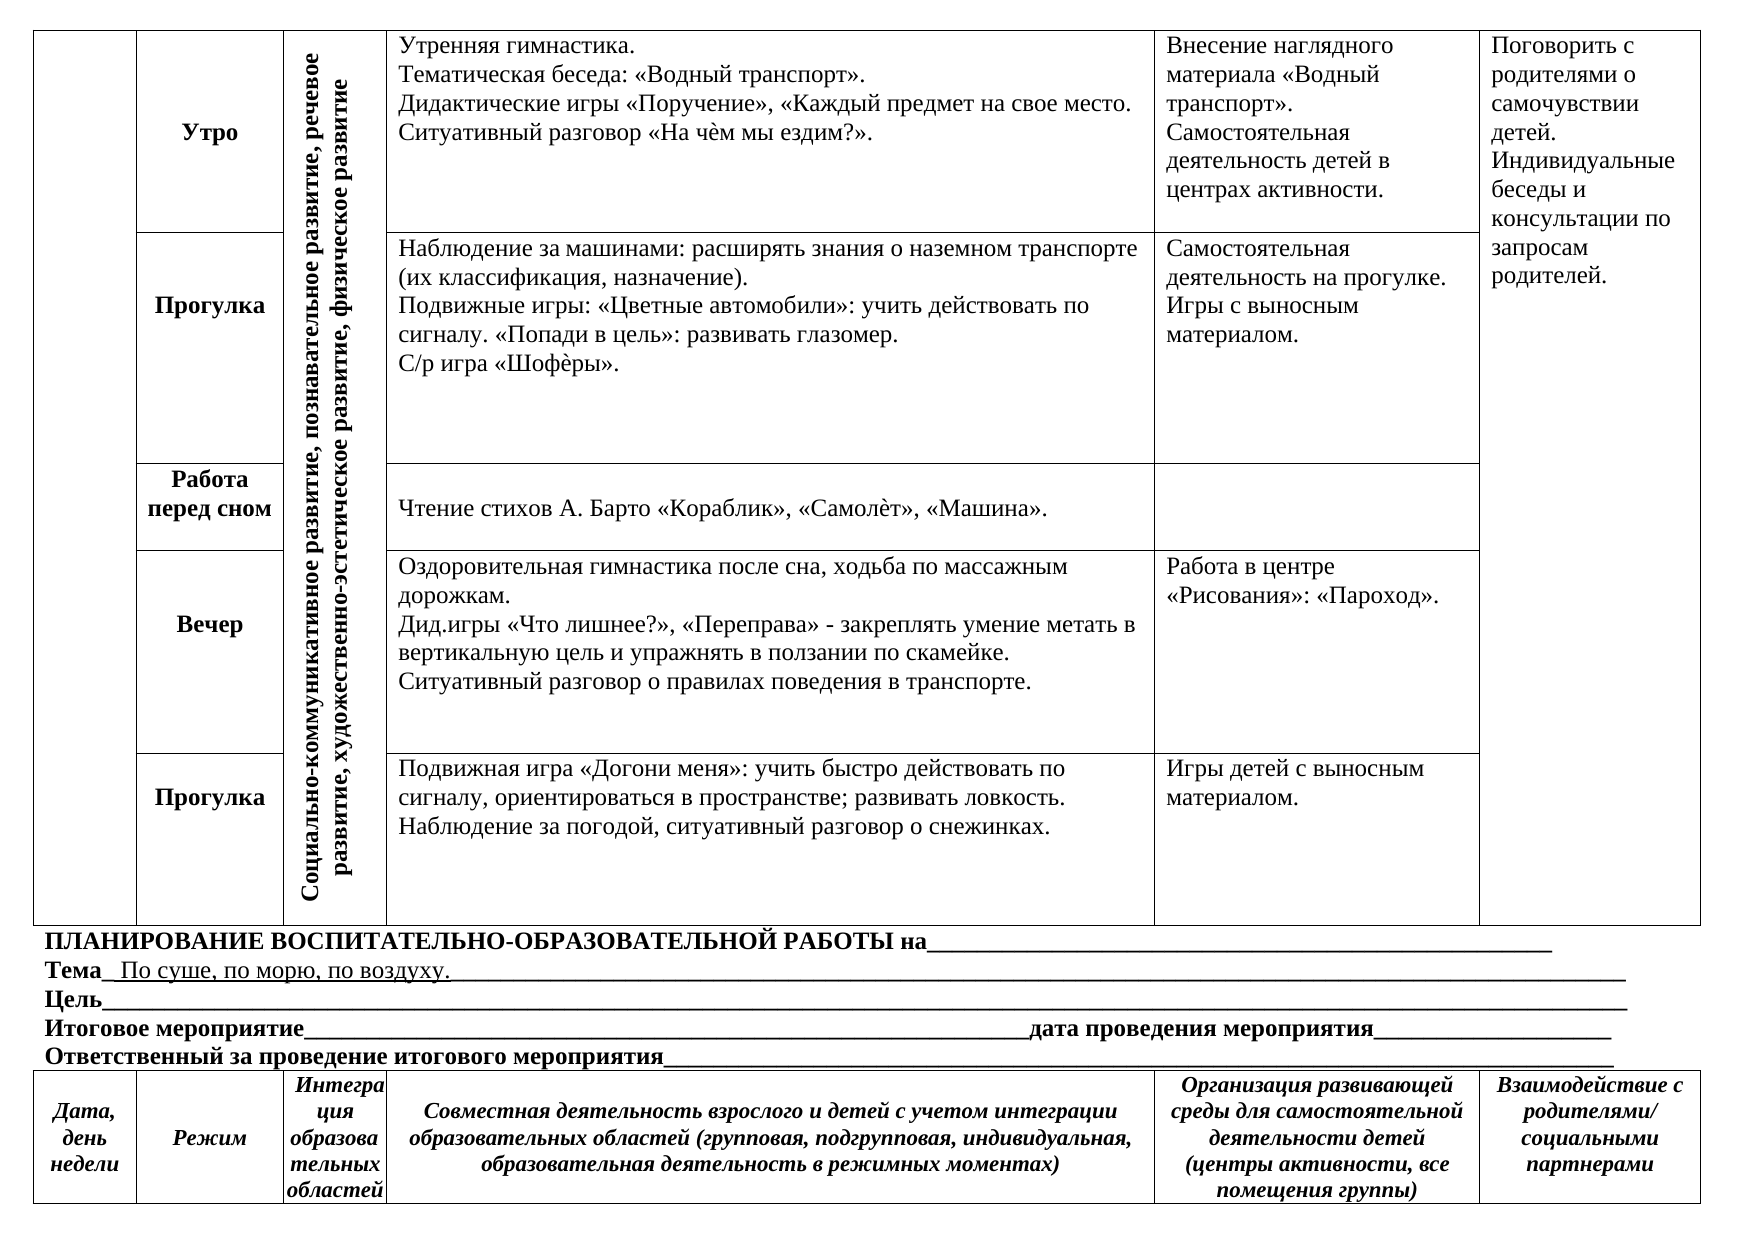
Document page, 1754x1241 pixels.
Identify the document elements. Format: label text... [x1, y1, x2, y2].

table_cell Наблюдение за машинами: расширять знания о наземном транспорте (их классификация, назначение). Подвижные игры: «Цветные автомобили»: учить действовать по сигналу. «Попади в цель»: развивать глазомер. С/р игра «Шофѐры». [387, 233, 1154, 463]
table_cell Утро [137, 31, 283, 232]
text Цель__________________________________________________________________________________________________________________________ [44, 984, 1713, 1013]
table_cell Работа в центре «Рисования»: «Пароход». [1155, 551, 1479, 752]
table_header Дата, день недели [34, 1071, 136, 1203]
table_cell Прогулка [137, 233, 283, 463]
table_header Совместная деятельность взрослого и детей с учетом интеграции образовательных областей (групповая, подгрупповая, индивидуальная, образовательная деятельность в режимных моментах) [387, 1071, 1154, 1203]
table_cell Внесение наглядного материала «Водный транспорт». Самостоятельная деятельность детей в центрах активности. [1155, 31, 1479, 232]
table_cell Вечер [137, 551, 283, 752]
table_header Организация развивающей среды для самостоятельной деятельности детей (центры активности, все помещения группы) [1155, 1071, 1479, 1203]
table_cell Оздоровительная гимнастика после сна, ходьба по массажным дорожкам. Дид.игры «Что лишнее?», «Переправа» - закреплять умение метать в вертикальную цель и упражнять в ползании по скамейке. Ситуативный разговор о правилах поведения в транспорте. [387, 551, 1154, 752]
table_cell Чтение стихов А. Барто «Кораблик», «Самолѐт», «Машина». [387, 464, 1154, 550]
text Итоговое мероприятие__________________________________________________________дата проведения мероприятия___________________ [44, 1013, 1713, 1041]
text Ответственный за проведение итогового мероприятия____________________________________________________________________________ [44, 1041, 1713, 1070]
table_header Интеграция образовательных областей [284, 1071, 386, 1203]
table_cell [34, 31, 136, 925]
table_cell Самостоятельная деятельность на прогулке. Игры с выносным материалом. [1155, 233, 1479, 463]
table_cell Подвижная игра «Догони меня»: учить быстро действовать по сигналу, ориентироваться в пространстве; развивать ловкость. Наблюдение за погодой, ситуативный разговор о снежинках. [387, 754, 1154, 925]
table_header Режим [137, 1071, 283, 1203]
table_cell Утренняя гимнастика. Тематическая беседа: «Водный транспорт». Дидактические игры «Поручение», «Каждый предмет на свое место. Ситуативный разговор «На чѐм мы ездим?». [387, 31, 1154, 232]
table_cell Прогулка [137, 754, 283, 925]
table_header Взаимодействие с родителями/ социальными партнерами [1480, 1071, 1700, 1203]
table_cell Поговорить с родителями о самочувствии детей. Индивидуальные беседы и консультации по запросам родителей. [1480, 31, 1700, 925]
table_cell Работа перед сном [137, 464, 283, 550]
table_cell Игры детей с выносным материалом. [1155, 754, 1479, 925]
text Тема_ По суше, по морю, по воздуху.______________________________________________________________________________________________ [44, 955, 1713, 984]
table_cell [1155, 464, 1479, 550]
text ПЛАНИРОВАНИЕ ВОСПИТАТЕЛЬНО-ОБРАЗОВАТЕЛЬНОЙ РАБОТЫ на__________________________________________________ [44, 926, 1713, 955]
table_cell Социально-коммуникативное развитие, познавательное развитие, речевое развитие, художественно-эстетическое развитие, физическое развитие [284, 31, 386, 925]
